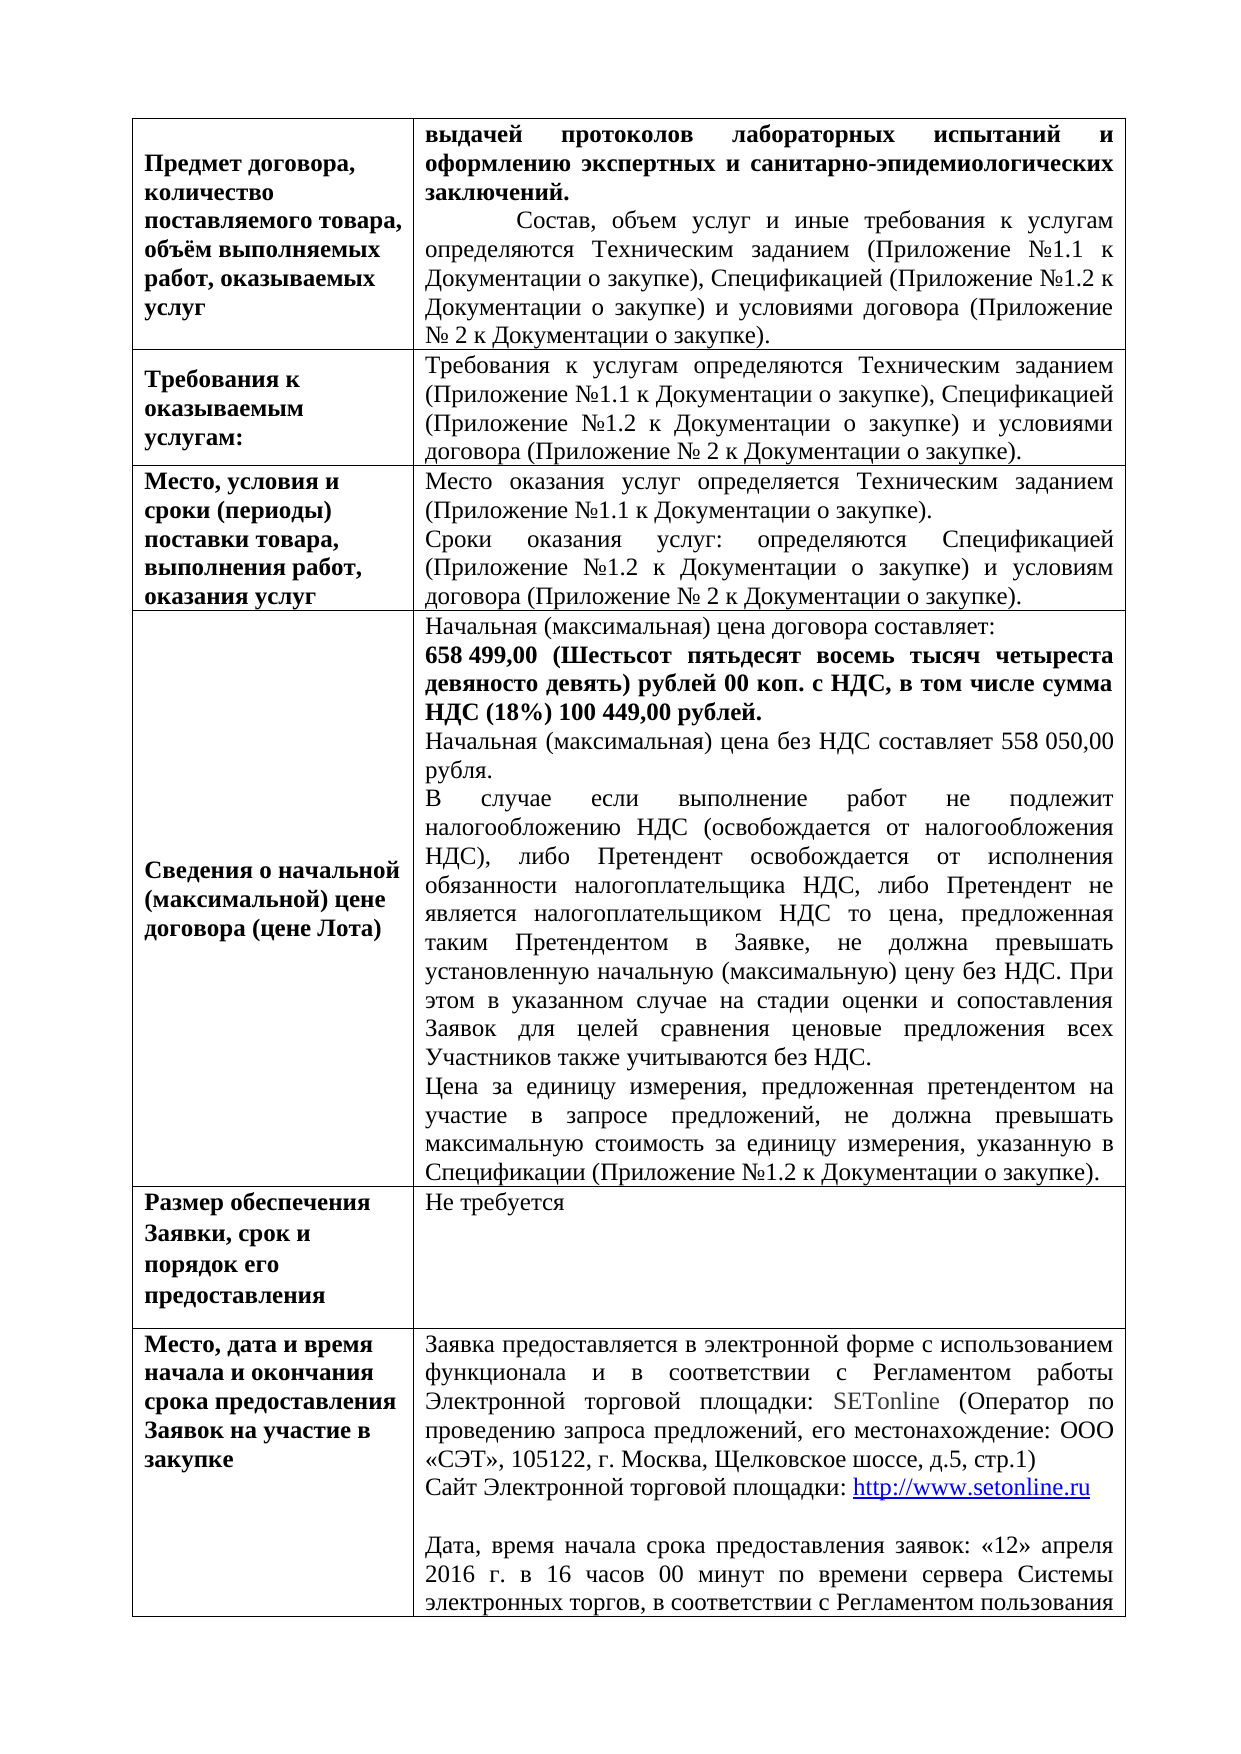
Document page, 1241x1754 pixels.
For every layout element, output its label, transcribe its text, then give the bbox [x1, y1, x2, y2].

table_cell Сведения о начальной (максимальной) цене договора (цене Лота) [133, 611, 413, 1186]
table_cell Место оказания услуг определяется Техническим заданием (Приложение №1.1 к Документации о закупке). Сроки оказания услуг: определяются Спецификацией (Приложение №1.2 к Документации о закупке) и условиям договора (Приложение № 2 к Документации о закупке). [414, 466, 1125, 610]
table_cell Не требуется [414, 1187, 1125, 1328]
table_cell Требования к оказываемым услугам: [133, 350, 413, 465]
table_cell Место, условия и сроки (периоды) поставки товара, выполнения работ, оказания услуг [133, 466, 413, 610]
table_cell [133, 119, 413, 349]
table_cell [414, 1329, 1125, 1616]
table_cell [414, 119, 1125, 349]
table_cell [133, 1329, 413, 1616]
table_cell Требования к услугам определяются Техническим заданием (Приложение №1.1 к Документации о закупке), Спецификацией (Приложение №1.2 к Документации о закупке) и условиями договора (Приложение № 2 к Документации о закупке). [414, 350, 1125, 465]
table_cell Начальная (максимальная) цена договора составляет: 658 499,00 (Шестьсот пятьдесят восемь тысяч четыреста девяносто девять) рублей 00 коп. с НДС, в том числе сумма НДС (18%) 100 449,00 рублей. Начальная (максимальная) цена без НДС составляет 558 050,00 рубля. В случае если выполнение работ не подлежит налогообложению НДС (освобождается от налогообложения НДС), либо Претендент освобождается от исполнения обязанности налогоплательщика НДС, либо Претендент не является налогоплательщиком НДС то цена, предложенная таким Претендентом в Заявке, не должна превышать установленную начальную (максимальную) цену без НДС. При этом в указанном случае на стадии оценки и сопоставления Заявок для целей сравнения ценовые предложения всех Участников также учитываются без НДС. Цена за единицу измерения, предложенная претендентом на участие в запросе предложений, не должна превышать максимальную стоимость за единицу измерения, указанную в Спецификации (Приложение №1.2 к Документации о закупке). [414, 611, 1125, 1186]
table_cell Размер обеспечения Заявки, срок и порядок его предоставления [133, 1187, 413, 1328]
